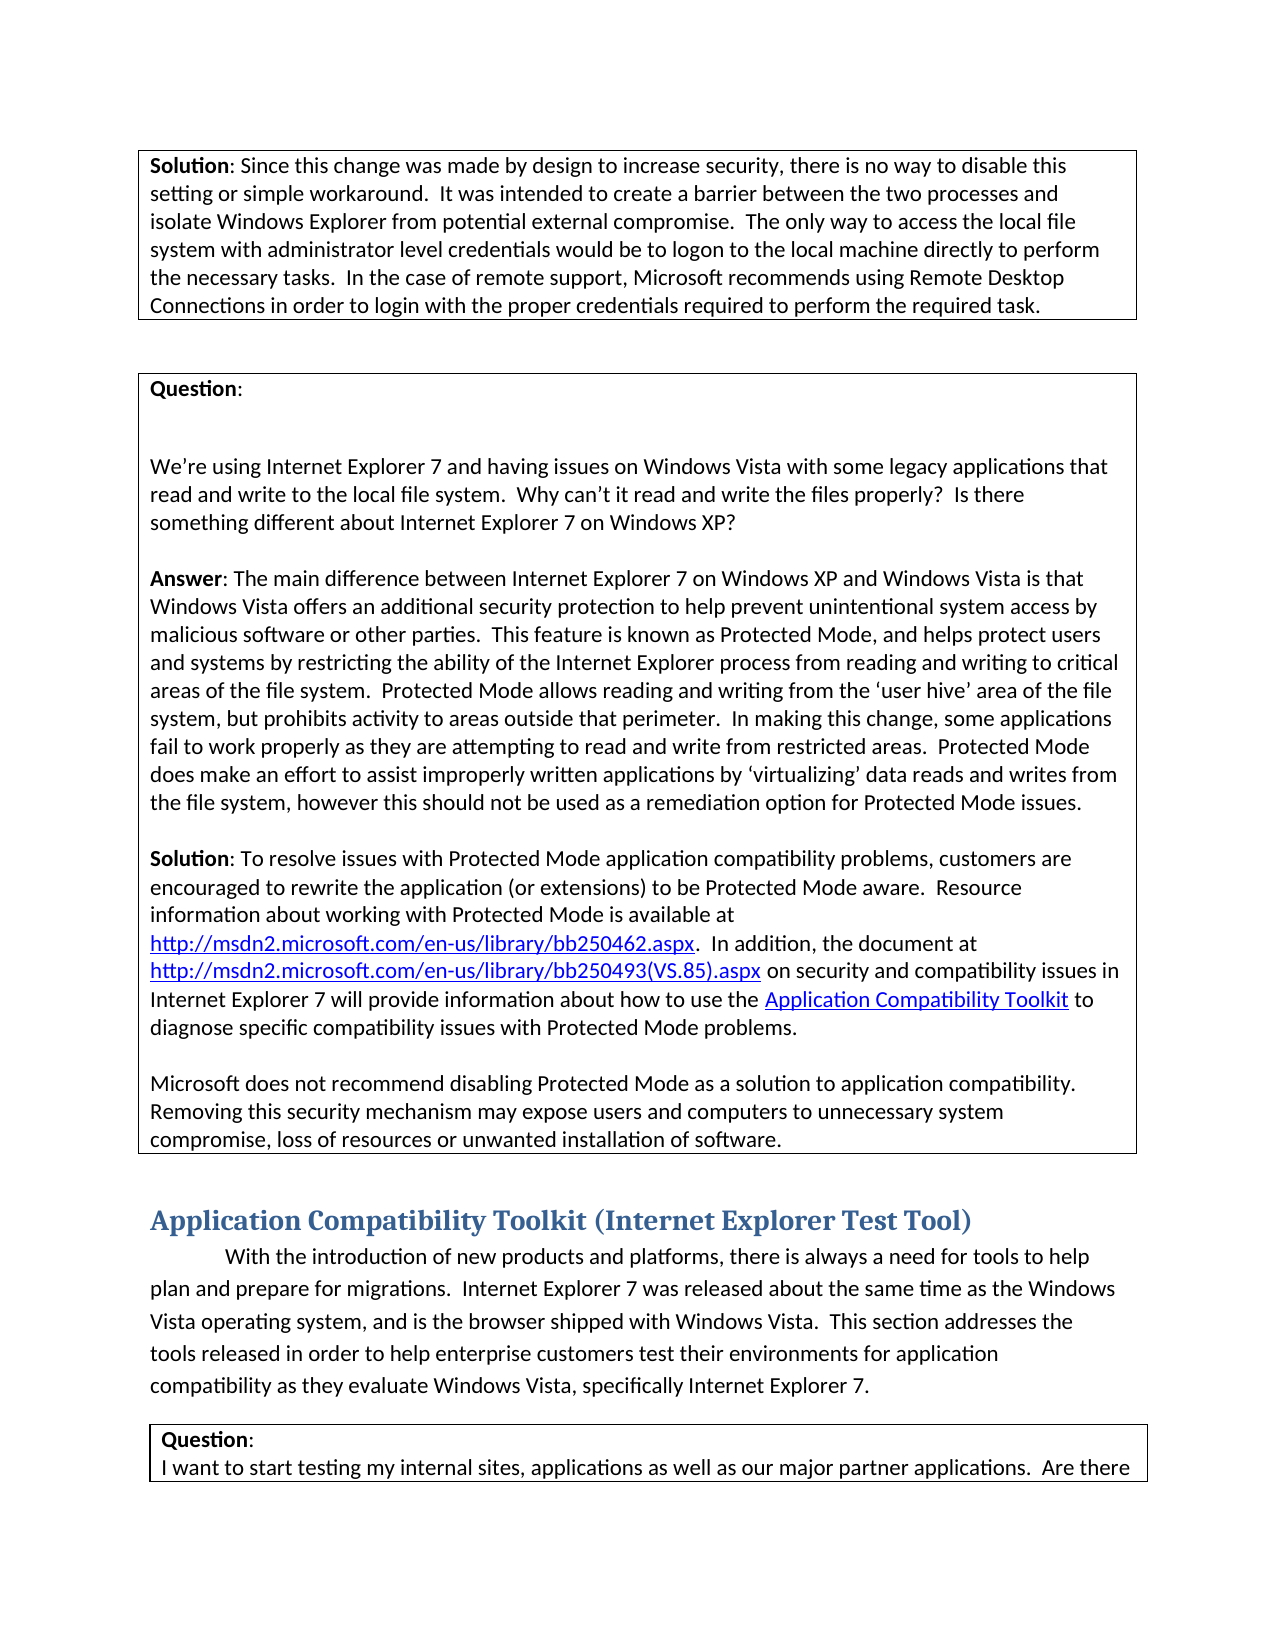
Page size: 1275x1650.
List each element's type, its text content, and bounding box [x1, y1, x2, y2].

text With the introduction of new products and platforms, there is always a need for tools to help plan and prepare for migrations. Internet Explorer 7 was released about the same time as the Windows Vista operating system, and is the browser shipped with Windows Vista. This section addresses the tools released in order to help enterprise customers test their environments for application compatibility as they evaluate Windows Vista, specifically Internet Explorer 7. [150, 1242, 1125, 1399]
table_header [151, 1425, 1147, 1481]
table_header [139, 151, 1136, 319]
table_header Question: We’re using Internet Explorer 7 and having issues on Windows Vista with some legacy applications that read and write to the local file system. Why can’t it read and write the files properly? Is there something different about Internet Explorer 7 on Windows XP? Answer: The main difference between Internet Explorer 7 on Windows XP and Windows Vista is that Windows Vista offers an additional security protection to help prevent unintentional system access by malicious software or other parties. This feature is known as Protected Mode, and helps protect users and systems by restricting the ability of the Internet Explorer process from reading and writing to critical areas of the file system. Protected Mode allows reading and writing from the ‘user hive’ area of the file system, but prohibits activity to areas outside that perimeter. In making this change, some applications fail to work properly as they are attempting to read and write from restricted areas. Protected Mode does make an effort to assist improperly written applications by ‘virtualizing’ data reads and writes from the file system, however this should not be used as a remediation option for Protected Mode issues. Solution: To resolve issues with Protected Mode application compatibility problems, customers are encouraged to rewrite the application (or extensions) to be Protected Mode aware. Resource information about working with Protected Mode is available at http://msdn2.microsoft.com/en-us/library/bb250462.aspx. In addition, the document at http://msdn2.microsoft.com/en-us/library/bb250493(VS.85).aspx on security and compatibility issues in Internet Explorer 7 will provide information about how to use the Application Compatibility Toolkit to diagnose specific compatibility issues with Protected Mode problems. Microsoft does not recommend disabling Protected Mode as a solution to application compatibility. Removing this security mechanism may expose users and computers to unnecessary system compromise, loss of resources or unwanted installation of software. [139, 374, 1136, 1153]
subtitle Application Compatibility Toolkit (Internet Explorer Test Tool) [150, 1204, 1125, 1237]
